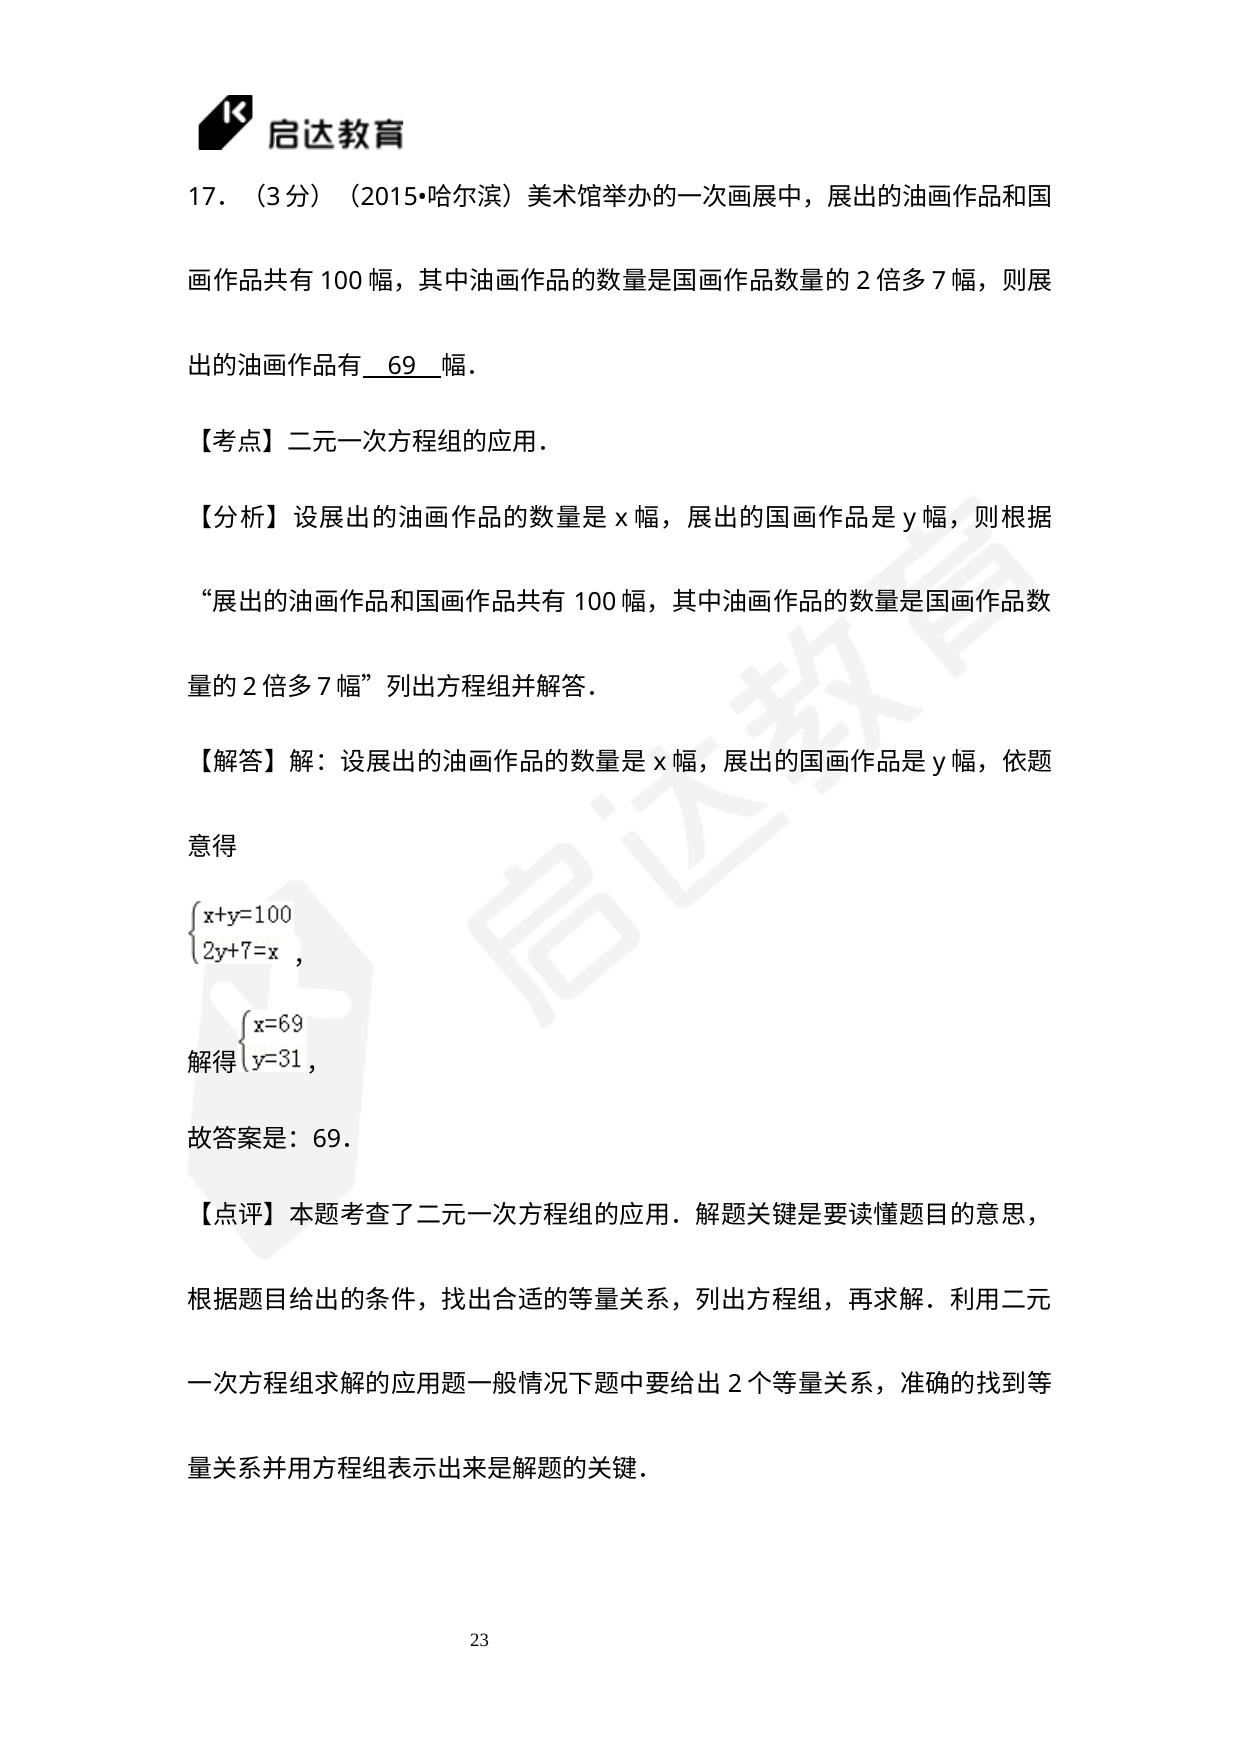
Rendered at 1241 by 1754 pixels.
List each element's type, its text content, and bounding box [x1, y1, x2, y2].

picture [187, 901, 294, 964]
text ， [187, 888, 1053, 985]
picture [198, 95, 404, 150]
text 【解答】解：设展出的油画作品的数量是x幅，展出的国画作品是y幅，依题意得 [187, 727, 1053, 877]
text 【点评】本题考查了二元一次方程组的应用．解题关键是要读懂题目的意思，根据题目给出的条件，找出合适的等量关系，列出方程组，再求解．利用二元一次方程组求解的应用题一般情况下题中要给出2个等量关系，准确的找到等量关系并用方程组表示出来是解题的关键． [187, 1180, 1053, 1499]
picture [237, 1010, 307, 1072]
text 故答案是：69． [187, 1104, 1053, 1169]
text 【考点】二元一次方程组的应用． [187, 407, 1053, 472]
text 17．（3分）（2015•哈尔滨）美术馆举办的一次画展中，展出的油画作品和国画作品共有100幅，其中油画作品的数量是国画作品数量的2倍多7幅，则展出的油画作品有 69 幅． [187, 162, 1053, 396]
text 【分析】设展出的油画作品的数量是x幅，展出的国画作品是y幅，则根据“展出的油画作品和国画作品共有100幅，其中油画作品的数量是国画作品数量的2倍多7幅”列出方程组并解答． [187, 483, 1053, 717]
text 解得， [187, 996, 1053, 1093]
